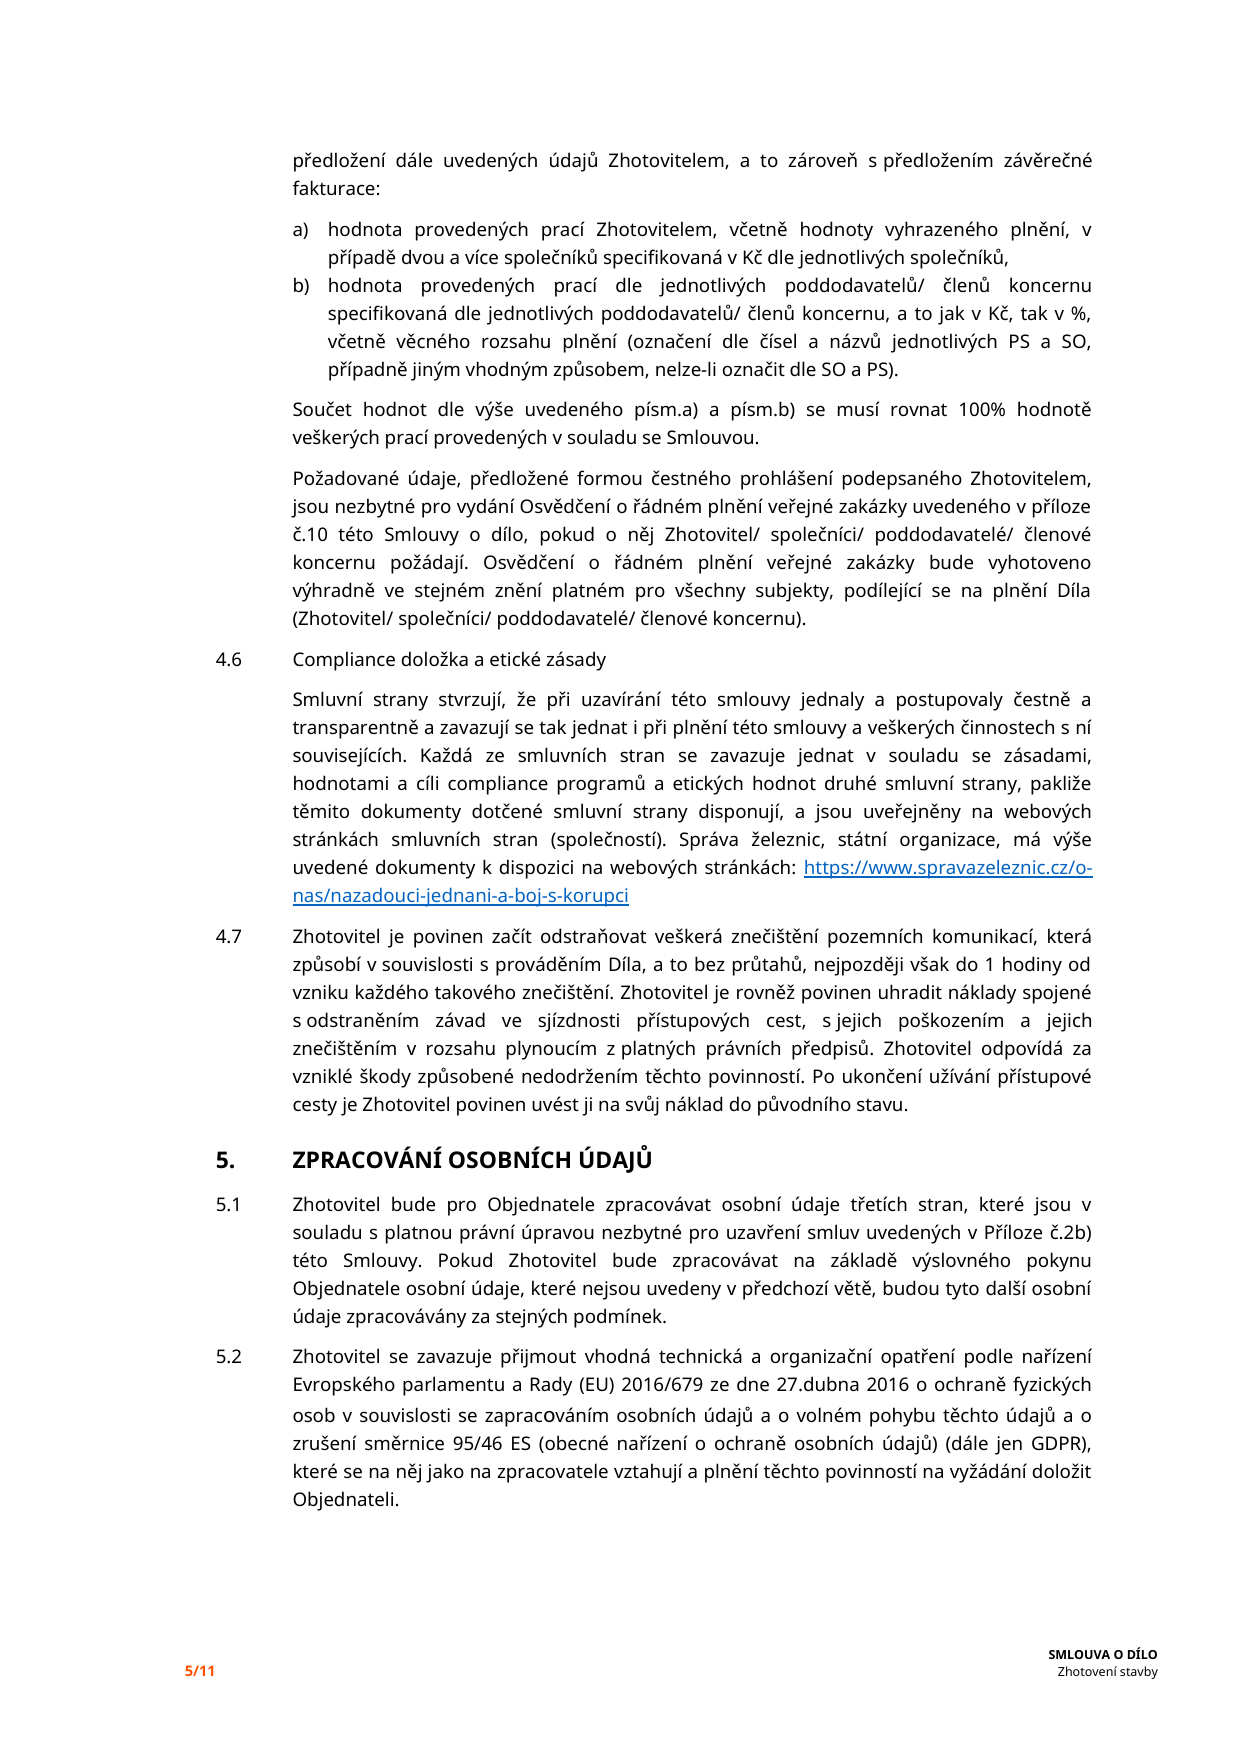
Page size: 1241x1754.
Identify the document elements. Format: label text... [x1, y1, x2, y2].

text Zhotovitel se zavazuje přijmout vhodná technická a organizační opatření podle nařízení Evropského parlamentu a Rady (EU) 2016/679 ze dne 27.dubna 2016 o ochraně fyzických osob v souvislosti se zapracováním osobních údajů a o volném pohybu těchto údajů a o zrušení směrnice 95/46 ES (obecné nařízení o ochraně osobních údajů) (dále jen GDPR), které se na něj jako na zpracovatele vztahují a plnění těchto povinností na vyžádání doložit Objednateli. [216, 1344, 1093, 1512]
text hodnota provedených prací dle jednotlivých poddodavatelů/ členů koncernu specifikovaná dle jednotlivých poddodavatelů/ členů koncernu, a to jak v Kč, tak v %, včetně věcného rozsahu plnění (označení dle čísel a názvů jednotlivých PS a SO, případně jiným vhodným způsobem, nelze-li označit dle SO a PS). [292, 272, 1093, 382]
text ZPRACOVÁNÍ OSOBNÍCH ÚDAJŮ [216, 1144, 1093, 1175]
text Compliance doložka a etické zásady [216, 646, 1093, 671]
text Smluvní strany stvrzují, že při uzavírání této smlouvy jednaly a postupovaly čestně a transparentně a zavazují se tak jednat i při plnění této smlouvy a veškerých činnostech s ní souvisejících. Každá ze smluvních stran se zavazuje jednat v souladu se zásadami, hodnotami a cíli compliance programů a etických hodnot druhé smluvní strany, pakliže těmito dokumenty dotčené smluvní strany disponují, a jsou uveřejněny na webových stránkách smluvních stran (společností). Správa železnic, státní organizace, má výše uvedené dokumenty k dispozici na webových stránkách: https://www.spravazeleznic.cz/o-nas/nazadouci-jednani-a-boj-s-korupci [292, 686, 1093, 908]
text Součet hodnot dle výše uvedeného písm.a) a písm.b) se musí rovnat 100% hodnotě veškerých prací provedených v souladu se Smlouvou. [292, 397, 1093, 450]
text Zhotovitel bude pro Objednatele zpracovávat osobní údaje třetích stran, které jsou v souladu s platnou právní úpravou nezbytné pro uzavření smluv uvedených v Příloze č.2b) této Smlouvy. Pokud Zhotovitel bude zpracovávat na základě výslovného pokynu Objednatele osobní údaje, které nejsou uvedeny v předchozí větě, budou tyto další osobní údaje zpracovávány za stejných podmínek. [216, 1191, 1093, 1329]
text Požadované údaje, předložené formou čestného prohlášení podepsaného Zhotovitelem, jsou nezbytné pro vydání Osvědčení o řádném plnění veřejné zakázky uvedeného v příloze č.10 této Smlouvy o dílo, pokud o něj Zhotovitel/ společníci/ poddodavatelé/ členové koncernu požádají. Osvědčení o řádném plnění veřejné zakázky bude vyhotoveno výhradně ve stejném znění platném pro všechny subjekty, podílející se na plnění Díla (Zhotovitel/ společníci/ poddodavatelé/ členové koncernu). [292, 465, 1093, 631]
text Zhotovitel je povinen začít odstraňovat veškerá znečištění pozemních komunikací, která způsobí v souvislosti s prováděním Díla, a to bez průtahů, nejpozději však do 1 hodiny od vzniku každého takového znečištění. Zhotovitel je rovněž povinen uhradit náklady spojené s odstraněním závad ve sjízdnosti přístupových cest, s jejich poškozením a jejich znečištěním v rozsahu plynoucím z platných právních předpisů. Zhotovitel odpovídá za vzniklé škody způsobené nedodržením těchto povinností. Po ukončení užívání přístupové cesty je Zhotovitel povinen uvést ji na svůj náklad do původního stavu. [216, 923, 1093, 1117]
list hodnota provedených prací Zhotovitelem, včetně hodnoty vyhrazeného plnění, v případě dvou a více společníků specifikovaná v Kč dle jednotlivých společníků, [292, 216, 1093, 269]
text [216, 147, 1093, 201]
